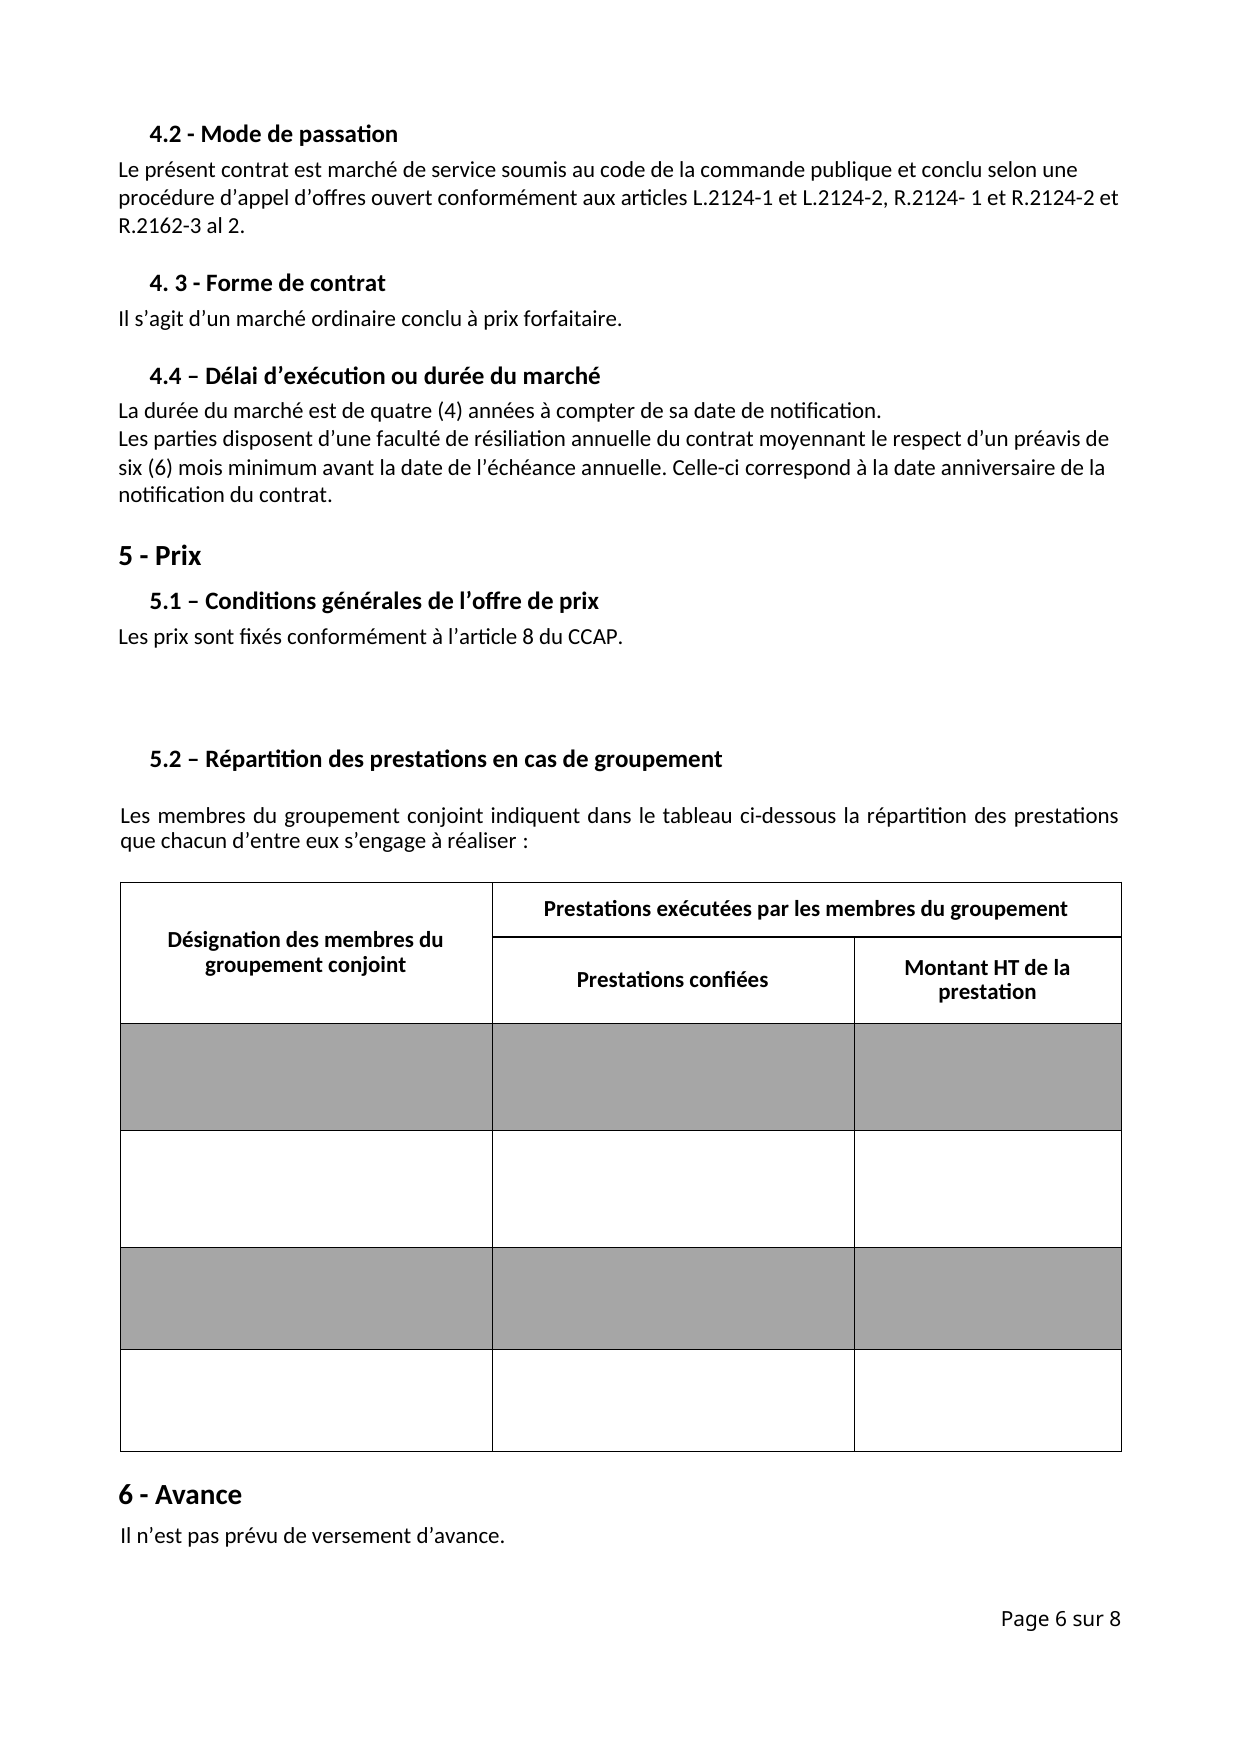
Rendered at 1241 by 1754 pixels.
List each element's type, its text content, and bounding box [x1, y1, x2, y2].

table_cell [855, 1248, 1121, 1349]
text Il n’est pas prévu de versement d’avance. [120, 1524, 1121, 1548]
subtitle 4.2 - Mode de passation [149, 118, 1121, 149]
subtitle 4.4 – Délai d’exécution ou durée du marché [149, 360, 1121, 390]
table_cell [121, 1131, 492, 1247]
table_header Prestations exécutées par les membres du groupement [493, 883, 1121, 936]
table_cell [855, 1024, 1121, 1130]
table_cell Montant HT de la prestation [855, 938, 1121, 1023]
subtitle 5.1 – Conditions générales de l’offre de prix [149, 586, 1121, 616]
text Le présent contrat est marché de service soumis au code de la commande publique et conclu selon une procédure d’appel d’offres ouvert conformément aux articles L.2124-1 et L.2124-2, R.2124- 1 et R.2124-2 et R.2162-3 al 2. [118, 155, 1123, 239]
table_cell Prestations confiées [493, 938, 854, 1023]
table_cell [855, 1350, 1121, 1451]
text Les prix sont fixés conformément à l’article 8 du CCAP. [118, 622, 1123, 650]
table_cell [855, 1131, 1121, 1247]
table_cell [121, 1248, 492, 1349]
table_header Désignation des membres du groupement conjoint [121, 883, 492, 1023]
table_cell [493, 1024, 854, 1130]
text Les parties disposent d’une faculté de résiliation annuelle du contrat moyennant le respect d’un préavis de six (6) mois minimum avant la date de l’échéance annuelle. Celle-ci correspond à la date anniversaire de la notification du contrat. [118, 424, 1123, 509]
text La durée du marché est de quatre (4) années à compter de sa date de notification. [118, 397, 1123, 424]
table_cell [493, 1248, 854, 1349]
subtitle 5 - Prix [118, 537, 1123, 573]
subtitle 4. 3 - Forme de contrat [149, 267, 1121, 297]
subtitle 6 - Avance [118, 1476, 1123, 1511]
text Il s’agit d’un marché ordinaire conclu à prix forfaitaire. [118, 304, 1123, 332]
table_cell [493, 1131, 854, 1247]
table_cell [121, 1024, 492, 1130]
text Les membres du groupement conjoint indiquent dans le tableau ci-dessous la répartition des prestations que chacun d’entre eux s’engage à réaliser : [120, 804, 1121, 853]
table_cell [121, 1350, 492, 1451]
table_cell [493, 1350, 854, 1451]
subtitle 5.2 – Répartition des prestations en cas de groupement [149, 744, 1121, 774]
